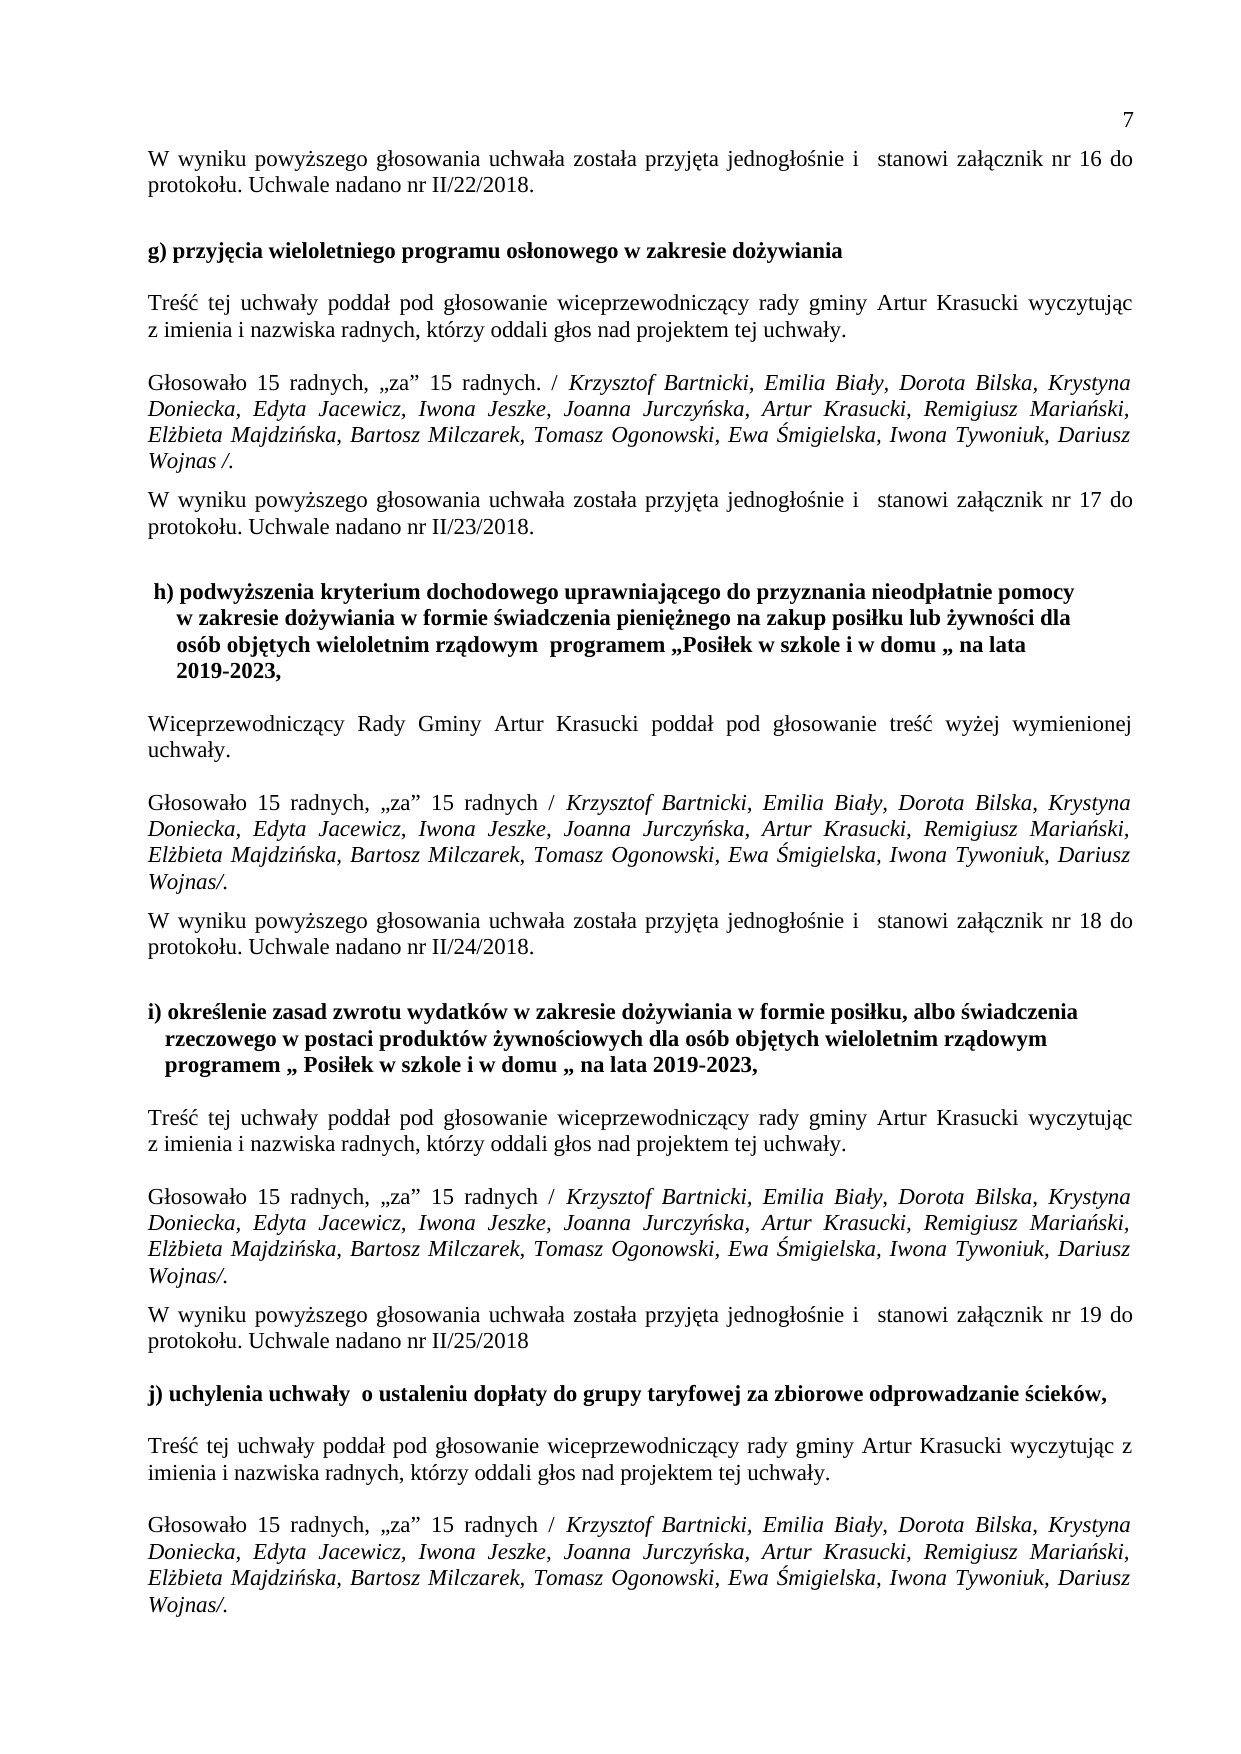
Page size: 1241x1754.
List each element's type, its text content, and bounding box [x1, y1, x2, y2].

text W wyniku powyższego głosowania uchwała została przyjęta jednogłośnie i stanowi załącznik nr 18 do protokołu. Uchwale nadano nr II/24/2018. [148, 907, 1134, 959]
text j) uchylenia uchwały o ustaleniu dopłaty do grupy taryfowej za zbiorowe odprowadzanie ścieków, [148, 1380, 1134, 1406]
text 2019-2023, [148, 657, 1134, 683]
text programem „ Posiłek w szkole i w domu „ na lata 2019-2023, [148, 1051, 1134, 1077]
text h) podwyższenia kryterium dochodowego uprawniającego do przyznania nieodpłatnie pomocy [148, 578, 1134, 604]
text W wyniku powyższego głosowania uchwała została przyjęta jednogłośnie i stanowi załącznik nr 16 do protokołu. Uchwale nadano nr II/22/2018. [148, 145, 1134, 198]
text w zakresie dożywiania w formie świadczenia pieniężnego na zakup posiłku lub żywności dla [148, 604, 1134, 631]
text 7 [148, 106, 1134, 133]
text Wiceprzewodniczący Rady Gminy Artur Krasucki poddał pod głosowanie treść wyżej wymienionej uchwały. [148, 710, 1134, 762]
text W wyniku powyższego głosowania uchwała została przyjęta jednogłośnie i stanowi załącznik nr 17 do protokołu. Uchwale nadano nr II/23/2018. [148, 486, 1134, 539]
text i) określenie zasad zwrotu wydatków w zakresie dożywiania w formie posiłku, albo świadczenia [148, 998, 1134, 1025]
text g) przyjęcia wieloletniego programu osłonowego w zakresie dożywiania [148, 237, 1134, 263]
text rzeczowego w postaci produktów żywnościowych dla osób objętych wieloletnim rządowym [148, 1025, 1134, 1051]
text osób objętych wieloletnim rządowym programem „Posiłek w szkole i w domu „ na lata [148, 631, 1134, 657]
text W wyniku powyższego głosowania uchwała została przyjęta jednogłośnie i stanowi załącznik nr 19 do protokołu. Uchwale nadano nr II/25/2018 [148, 1301, 1134, 1353]
